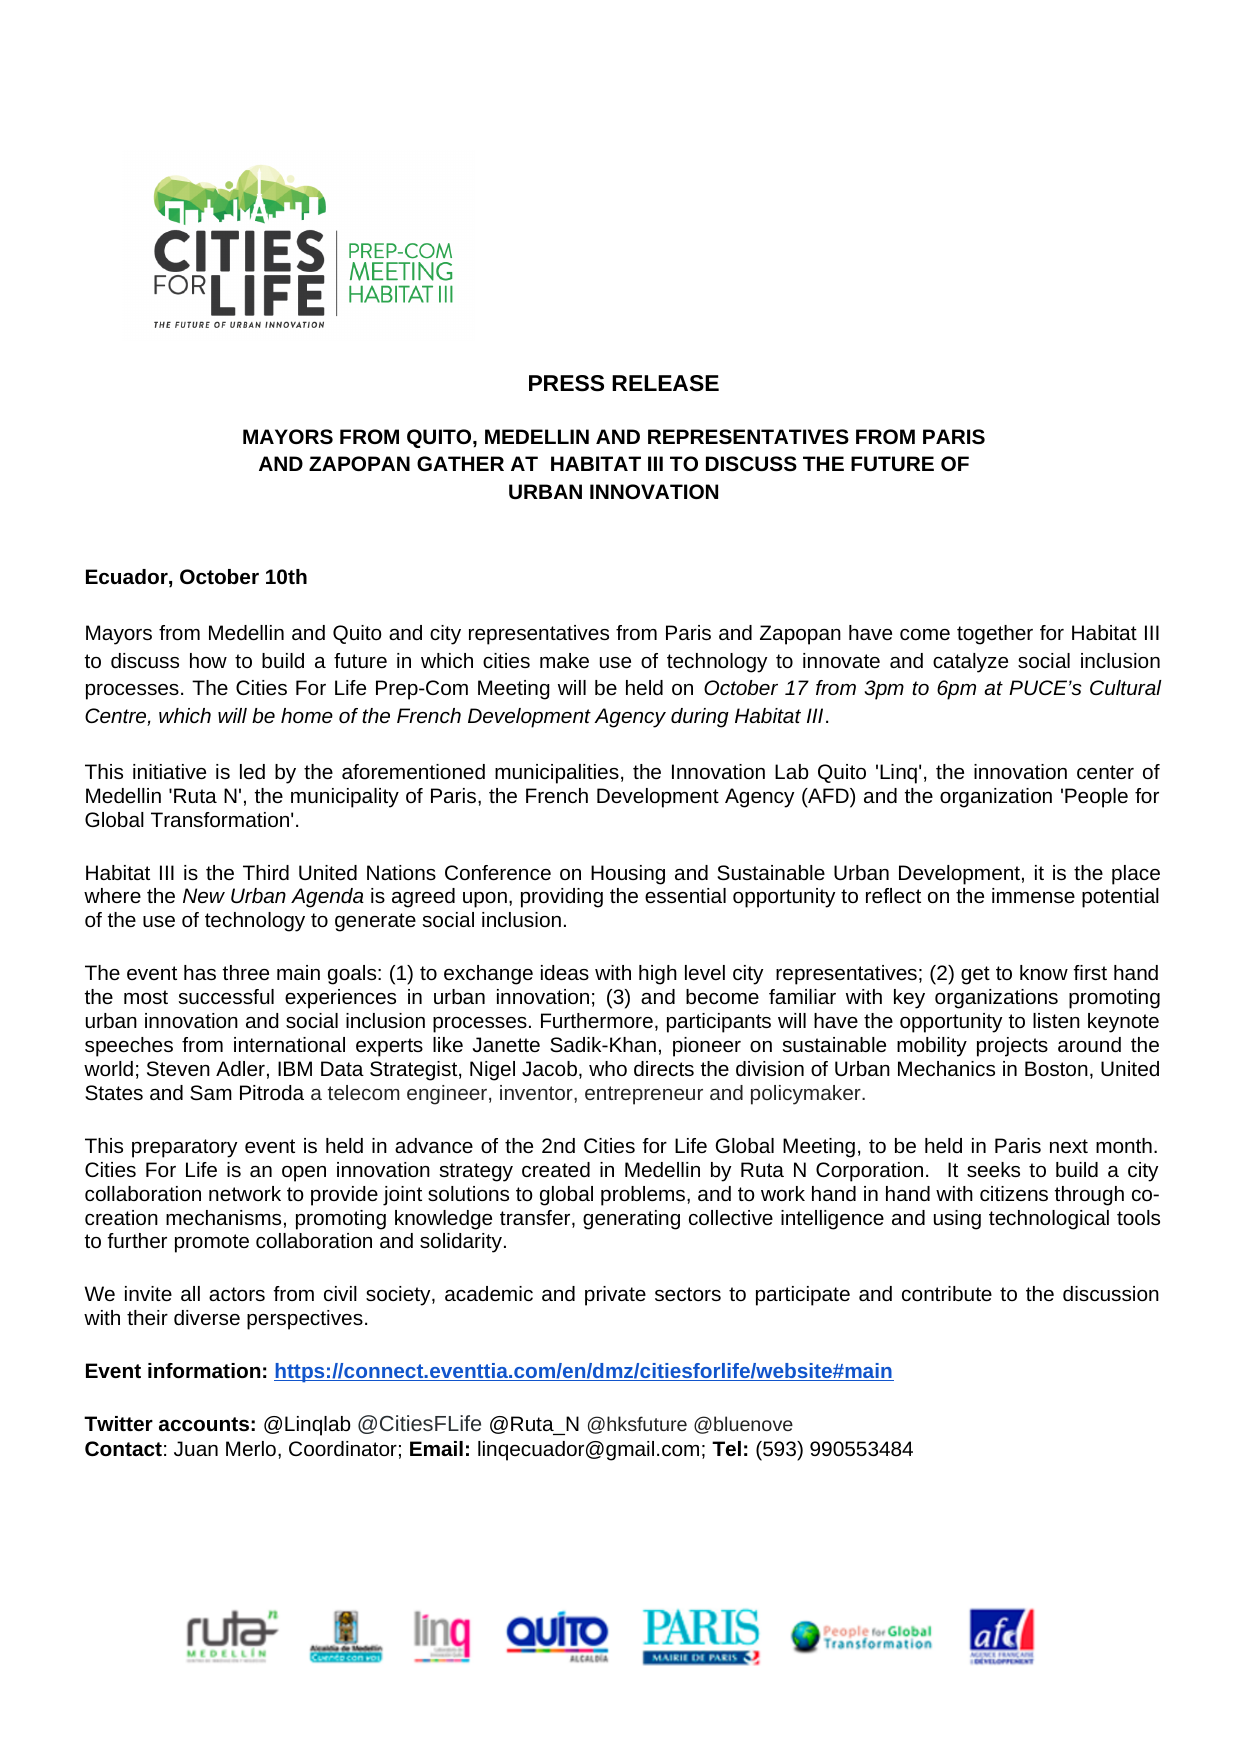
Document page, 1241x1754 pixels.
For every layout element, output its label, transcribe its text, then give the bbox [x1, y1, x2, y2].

picture [179, 1586, 1046, 1682]
text Contact: Juan Merlo, Coordinator; Email: linqecuador@gmail.com; Tel: (593) 990553484 [84, 1437, 1162, 1461]
text This initiative is led by the aforementioned municipalities, the Innovation Lab Quito 'Linq', the innovation center of Medellin 'Ruta N', the municipality of Paris, the French Development Agency (AFD) and the organization 'People for Global Transformation'. [84, 760, 1162, 832]
text Twitter accounts: @Linqlab @CitiesFLife @Ruta_N @hksfuture @bluenove [84, 1411, 357, 1437]
text MAYORS FROM QUITO, MEDELLIN AND REPRESENTATIVES FROM PARIS AND ZAPOPAN GATHER AT HABITAT III TO DISCUSS THE FUTURE OF URBAN INNOVATION [234, 425, 993, 504]
text We invite all actors from civil society, academic and private sectors to participate and contribute to the discussion with their diverse perspectives. [84, 1282, 1162, 1330]
text Twitter accounts: @Linqlab @CitiesFLife @Ruta_N @hksfuture @bluenove [488, 1411, 1162, 1437]
text Ecuador, October 10th [84, 565, 1162, 589]
text This preparatory event is held in advance of the 2nd Cities for Life Global Meeting, to be held in Paris next month. Cities For Life is an open innovation strategy created in Medellin by Ruta N Corporation. It seeks to build a city collaboration network to provide joint solutions to global problems, and to work hand in hand with citizens through co-creation mechanisms, promoting knowledge transfer, generating collective intelligence and using technological tools to further promote collaboration and solidarity. [84, 1133, 1162, 1253]
text Event information: https://connect.eventtia.com/en/dmz/citiesforlife/website#main [84, 1359, 1162, 1383]
text The event has three main goals: (1) to exchange ideas with high level city representatives; (2) get to know first hand the most successful experiences in urban innovation; (3) and become familiar with key organizations promoting urban innovation and social inclusion processes. Furthermore, participants will have the opportunity to listen keynote speeches from international experts like Janette Sadik-Khan, pioneer on sustainable mobility projects around the world; Steven Adler, IBM Data Strategist, Nigel Jacob, who directs the division of Urban Mechanics in Boston, United States and Sam Pitroda a telecom engineer, inventor, entrepreneur and policymaker. [84, 961, 1162, 1105]
text Mayors from Medellin and Quito and city representatives from Paris and Zapopan have come together for Habitat III to discuss how to build a future in which cities make use of technology to innovate and catalyze social inclusion processes. The Cities For Life Prep-Com Meeting will be held on October 17 from 3pm to 6pm at PUCE’s Cultural Centre, which will be home of the French Development Agency during Habitat III. [84, 621, 1162, 727]
text Habitat III is the Third United Nations Conference on Housing and Sustainable Urban Development, it is the place where the New Urban Agenda is agreed upon, providing the essential opportunity to reflect on the immense potential of the use of technology to generate social inclusion. [84, 860, 1162, 932]
text PRESS RELEASE [84, 369, 1162, 396]
picture [122, 150, 475, 341]
